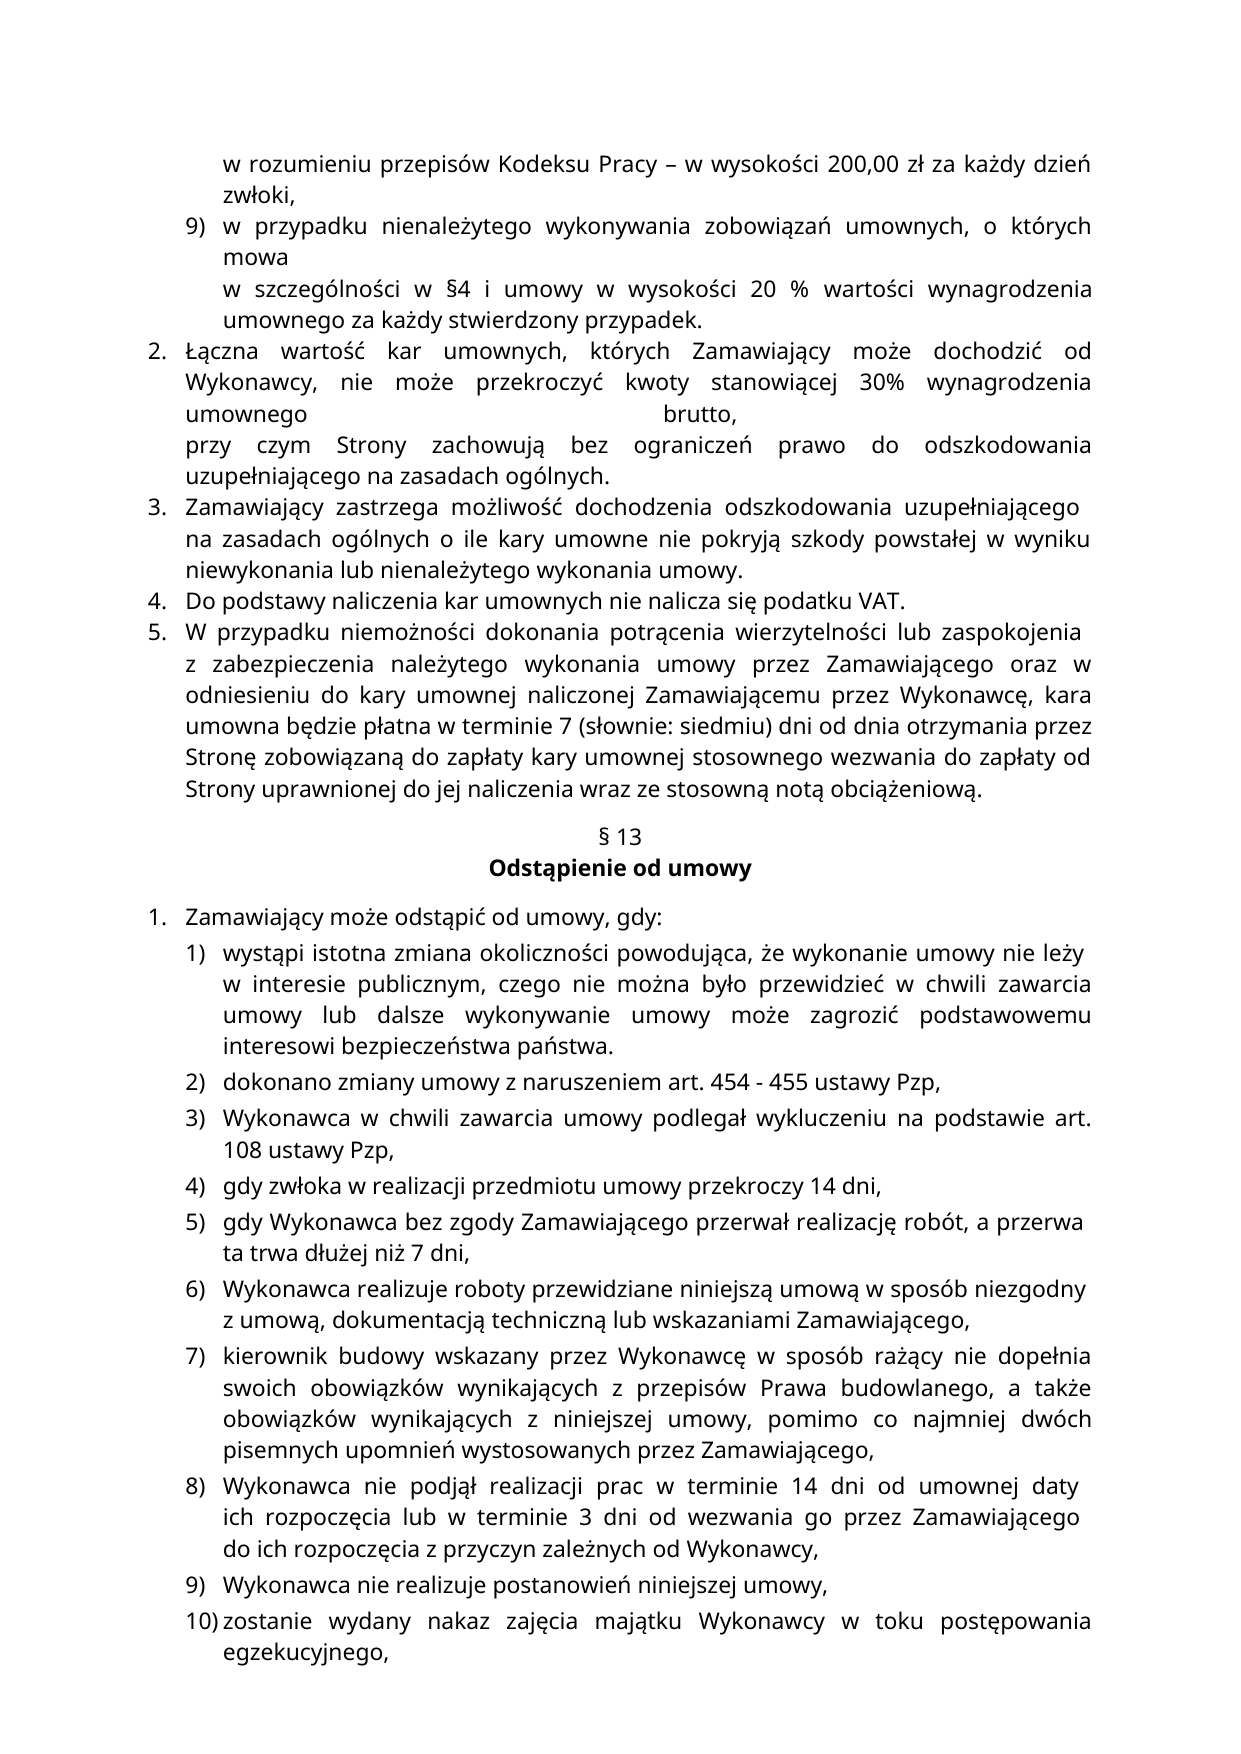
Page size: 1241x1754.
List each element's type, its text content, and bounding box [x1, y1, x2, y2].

list zostanie wydany nakaz zajęcia majątku Wykonawcy w toku postępowania egzekucyjnego, [185, 1605, 1093, 1667]
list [185, 148, 1093, 210]
list dokonano zmiany umowy z naruszeniem art. 454 - 455 ustawy Pzp, [185, 1066, 1093, 1098]
list wystąpi istotna zmiana okoliczności powodująca, że wykonanie umowy nie leży w interesie publicznym, czego nie można było przewidzieć w chwili zawarcia umowy lub dalsze wykonywanie umowy może zagrozić podstawowemu interesowi bezpieczeństwa państwa. [185, 937, 1093, 1062]
list gdy Wykonawca bez zgody Zamawiającego przerwał realizację robót, a przerwa ta trwa dłużej niż 7 dni, [185, 1206, 1093, 1268]
list Zamawiający może odstąpić od umowy, gdy: [148, 901, 1093, 932]
list Zamawiający zastrzega możliwość dochodzenia odszkodowania uzupełniającego na zasadach ogólnych o ile kary umowne nie pokryją szkody powstałej w wyniku niewykonania lub nienależytego wykonania umowy. [148, 491, 1093, 585]
list Łączna wartość kar umownych, których Zamawiający może dochodzić od Wykonawcy, nie może przekroczyć kwoty stanowiącej 30% wynagrodzenia umownego brutto, przy czym Strony zachowują bez ograniczeń prawo do odszkodowania uzupełniającego na zasadach ogólnych. [148, 335, 1093, 491]
list W przypadku niemożności dokonania potrącenia wierzytelności lub zaspokojenia z zabezpieczenia należytego wykonania umowy przez Zamawiającego oraz w odniesieniu do kary umownej naliczonej Zamawiającemu przez Wykonawcę, kara umowna będzie płatna w terminie 7 (słownie: siedmiu) dni od dnia otrzymania przez Stronę zobowiązaną do zapłaty kary umownej stosownego wezwania do zapłaty od Strony uprawnionej do jej naliczenia wraz ze stosowną notą obciążeniową. [148, 616, 1093, 804]
list Wykonawca realizuje roboty przewidziane niniejszą umową w sposób niezgodny z umową, dokumentacją techniczną lub wskazaniami Zamawiającego, [185, 1273, 1093, 1336]
text Odstąpienie od umowy [148, 852, 1093, 883]
text § 13 [148, 821, 1093, 852]
list w przypadku nienależytego wykonywania zobowiązań umownych, o których mowa w szczególności w §4 i umowy w wysokości 20 % wartości wynagrodzenia umownego za każdy stwierdzony przypadek. [185, 210, 1093, 335]
list Wykonawca nie podjął realizacji prac w terminie 14 dni od umownej daty ich rozpoczęcia lub w terminie 3 dni od wezwania go przez Zamawiającego do ich rozpoczęcia z przyczyn zależnych od Wykonawcy, [185, 1470, 1093, 1564]
list Wykonawca nie realizuje postanowień niniejszej umowy, [185, 1569, 1093, 1600]
list Do podstawy naliczenia kar umownych nie nalicza się podatku VAT. [148, 585, 1093, 616]
list kierownik budowy wskazany przez Wykonawcę w sposób rażący nie dopełnia swoich obowiązków wynikających z przepisów Prawa budowlanego, a także obowiązków wynikających z niniejszej umowy, pomimo co najmniej dwóch pisemnych upomnień wystosowanych przez Zamawiającego, [185, 1340, 1093, 1465]
list gdy zwłoka w realizacji przedmiotu umowy przekroczy 14 dni, [185, 1170, 1093, 1201]
list Wykonawca w chwili zawarcia umowy podlegał wykluczeniu na podstawie art. 108 ustawy Pzp, [185, 1102, 1093, 1165]
